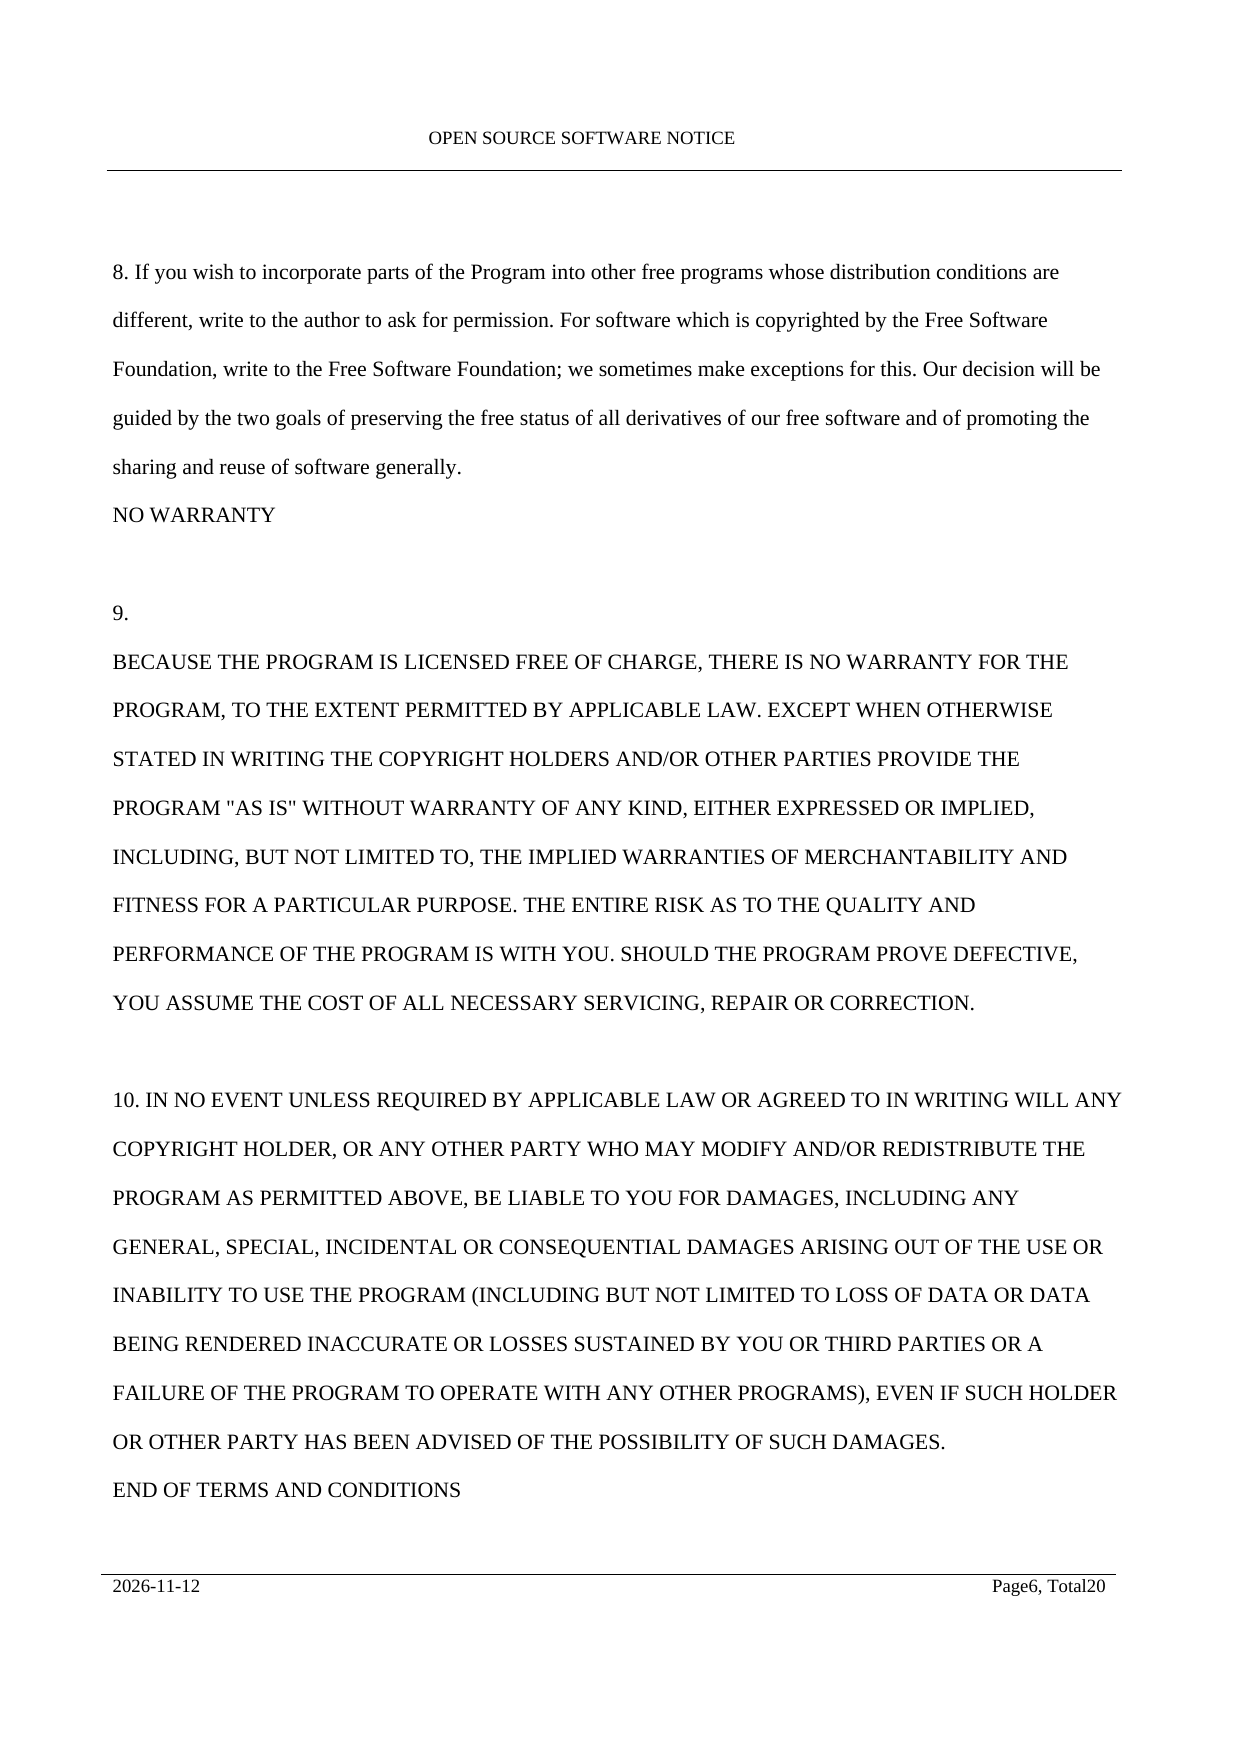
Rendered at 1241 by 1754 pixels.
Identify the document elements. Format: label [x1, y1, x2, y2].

text [112, 206, 1128, 1506]
